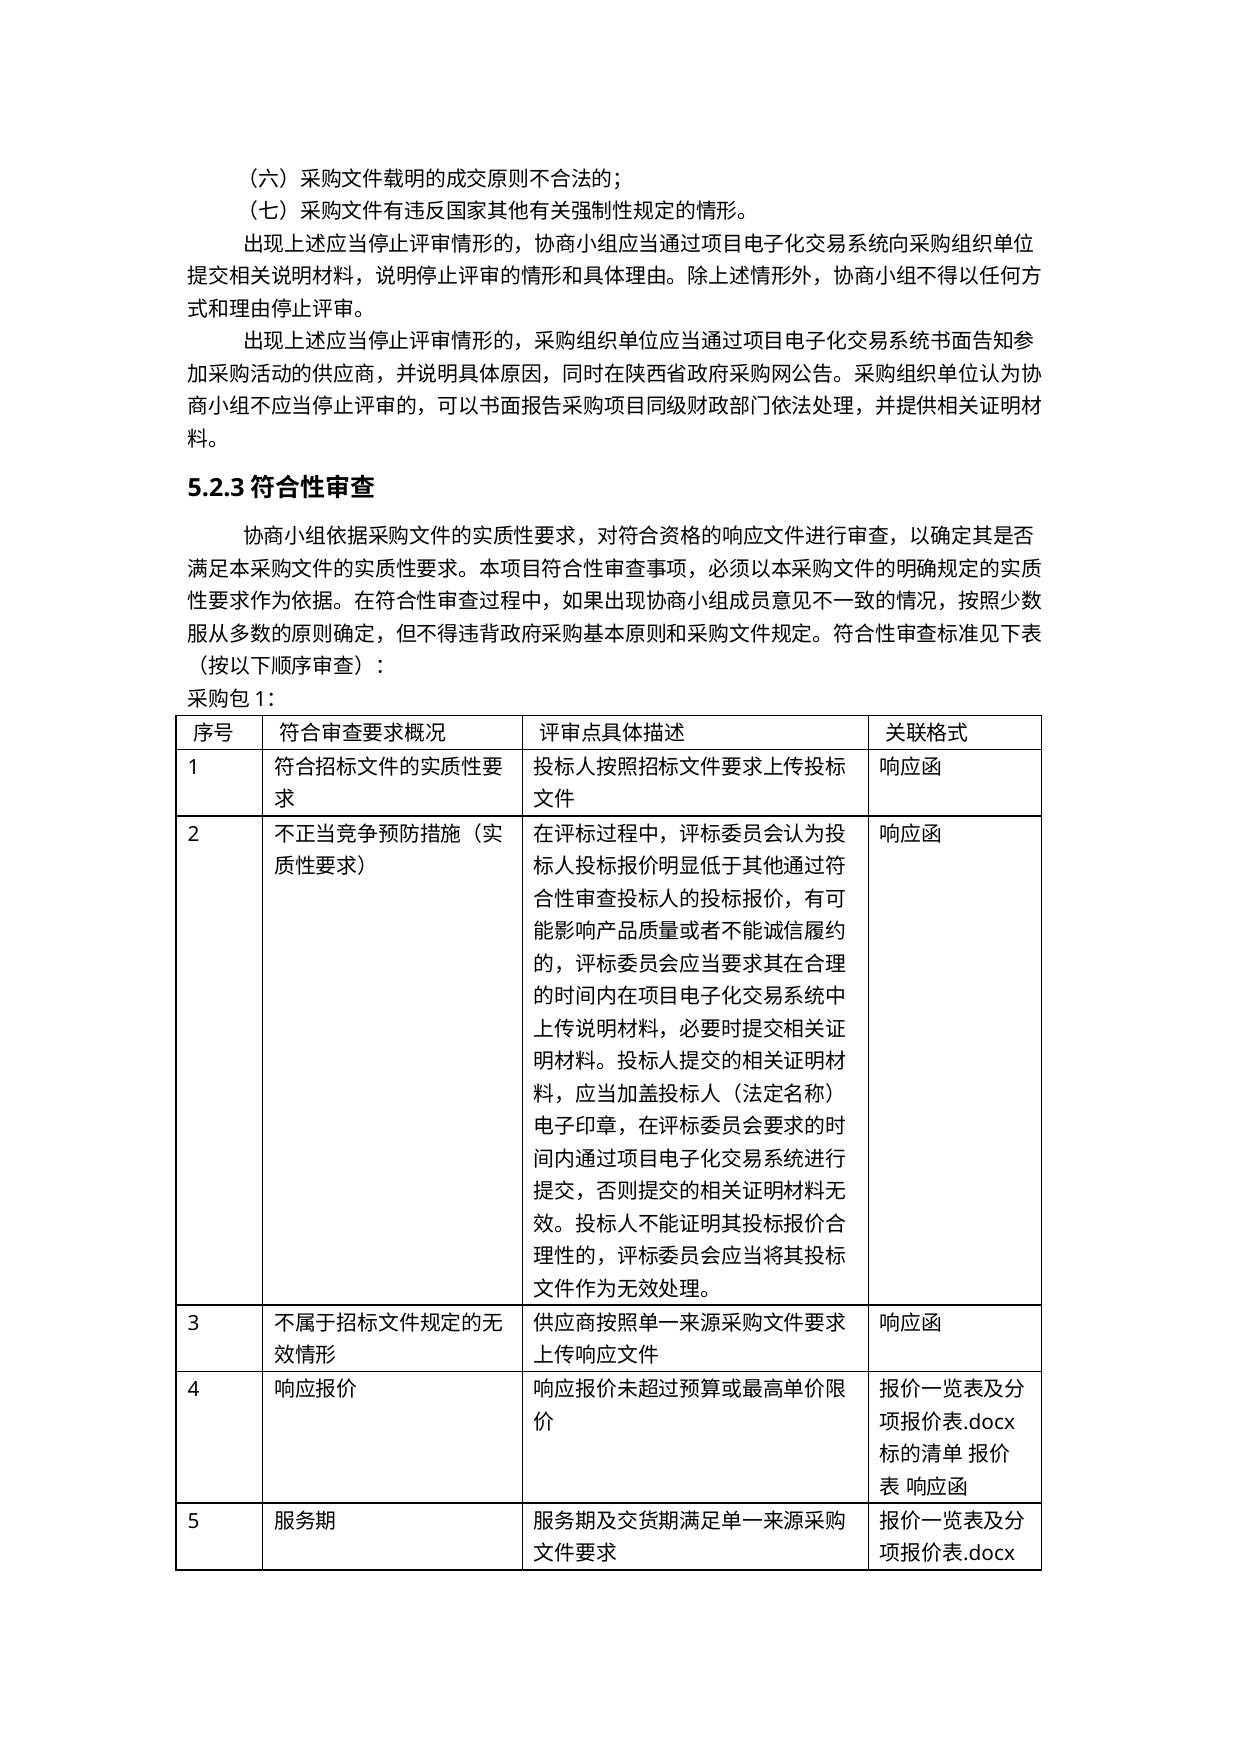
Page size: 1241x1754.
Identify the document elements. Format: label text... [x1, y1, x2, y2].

table_cell 供应商按照单一来源采购文件要求上传响应文件 [523, 1306, 868, 1371]
table_cell 服务期 [263, 1504, 522, 1569]
table_cell 响应函 [869, 750, 1041, 815]
table_cell 响应报价 [263, 1372, 522, 1502]
table_cell 投标人按照招标文件要求上传投标文件 [523, 750, 868, 815]
text 出现上述应当停止评审情形的，协商小组应当通过项目电子化交易系统向采购组织单位提交相关说明材料，说明停止评审的情形和具体理由。除上述情形外，协商小组不得以任何方式和理由停止评审。 [187, 227, 1053, 324]
table_cell 不属于招标文件规定的无效情形 [263, 1306, 522, 1371]
text （六）采购文件载明的成交原则不合法的； [187, 162, 1053, 194]
table_header 关联格式 [869, 716, 1041, 748]
table_cell 2 [177, 817, 262, 1304]
table_cell 不正当竞争预防措施（实质性要求） [263, 817, 522, 1304]
text 协商小组依据采购文件的实质性要求，对符合资格的响应文件进行审查，以确定其是否满足本采购文件的实质性要求。本项目符合性审查事项，必须以本采购文件的明确规定的实质性要求作为依据。在符合性审查过程中，如果出现协商小组成员意见不一致的情况，按照少数服从多数的原则确定，但不得违背政府采购基本原则和采购文件规定。符合性审查标准见下表（按以下顺序审查）： [187, 519, 1053, 682]
table_cell 4 [177, 1372, 262, 1502]
table_cell 3 [177, 1306, 262, 1371]
text 采购包1： [187, 682, 1053, 714]
table_cell 符合招标文件的实质性要求 [263, 750, 522, 815]
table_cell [869, 1504, 1041, 1569]
table_header 评审点具体描述 [523, 716, 868, 748]
table_cell 响应报价未超过预算或最高单价限价 [523, 1372, 868, 1502]
table_header 序号 [177, 716, 262, 748]
text 5.2.3符合性审查 [187, 454, 1053, 519]
table_cell 响应函 [869, 1306, 1041, 1371]
table_cell 响应函 [869, 817, 1041, 1304]
table_cell 1 [177, 750, 262, 815]
table_cell 5 [177, 1504, 262, 1569]
text 出现上述应当停止评审情形的，采购组织单位应当通过项目电子化交易系统书面告知参加采购活动的供应商，并说明具体原因，同时在陕西省政府采购网公告。采购组织单位认为协商小组不应当停止评审的，可以书面报告采购项目同级财政部门依法处理，并提供相关证明材料。 [187, 324, 1053, 454]
table_cell 服务期及交货期满足单一来源采购文件要求 [523, 1504, 868, 1569]
table_header 符合审查要求概况 [263, 716, 522, 748]
table_cell 报价一览表及分项报价表.docx 标的清单 报价表 响应函 [869, 1372, 1041, 1502]
text （七）采购文件有违反国家其他有关强制性规定的情形。 [187, 194, 1053, 227]
table_cell 在评标过程中，评标委员会认为投标人投标报价明显低于其他通过符合性审查投标人的投标报价，有可能影响产品质量或者不能诚信履约的，评标委员会应当要求其在合理的时间内在项目电子化交易系统中上传说明材料，必要时提交相关证明材料。投标人提交的相关证明材料，应当加盖投标人（法定名称）电子印章，在评标委员会要求的时间内通过项目电子化交易系统进行提交，否则提交的相关证明材料无效。投标人不能证明其投标报价合理性的，评标委员会应当将其投标文件作为无效处理。 [523, 817, 868, 1304]
